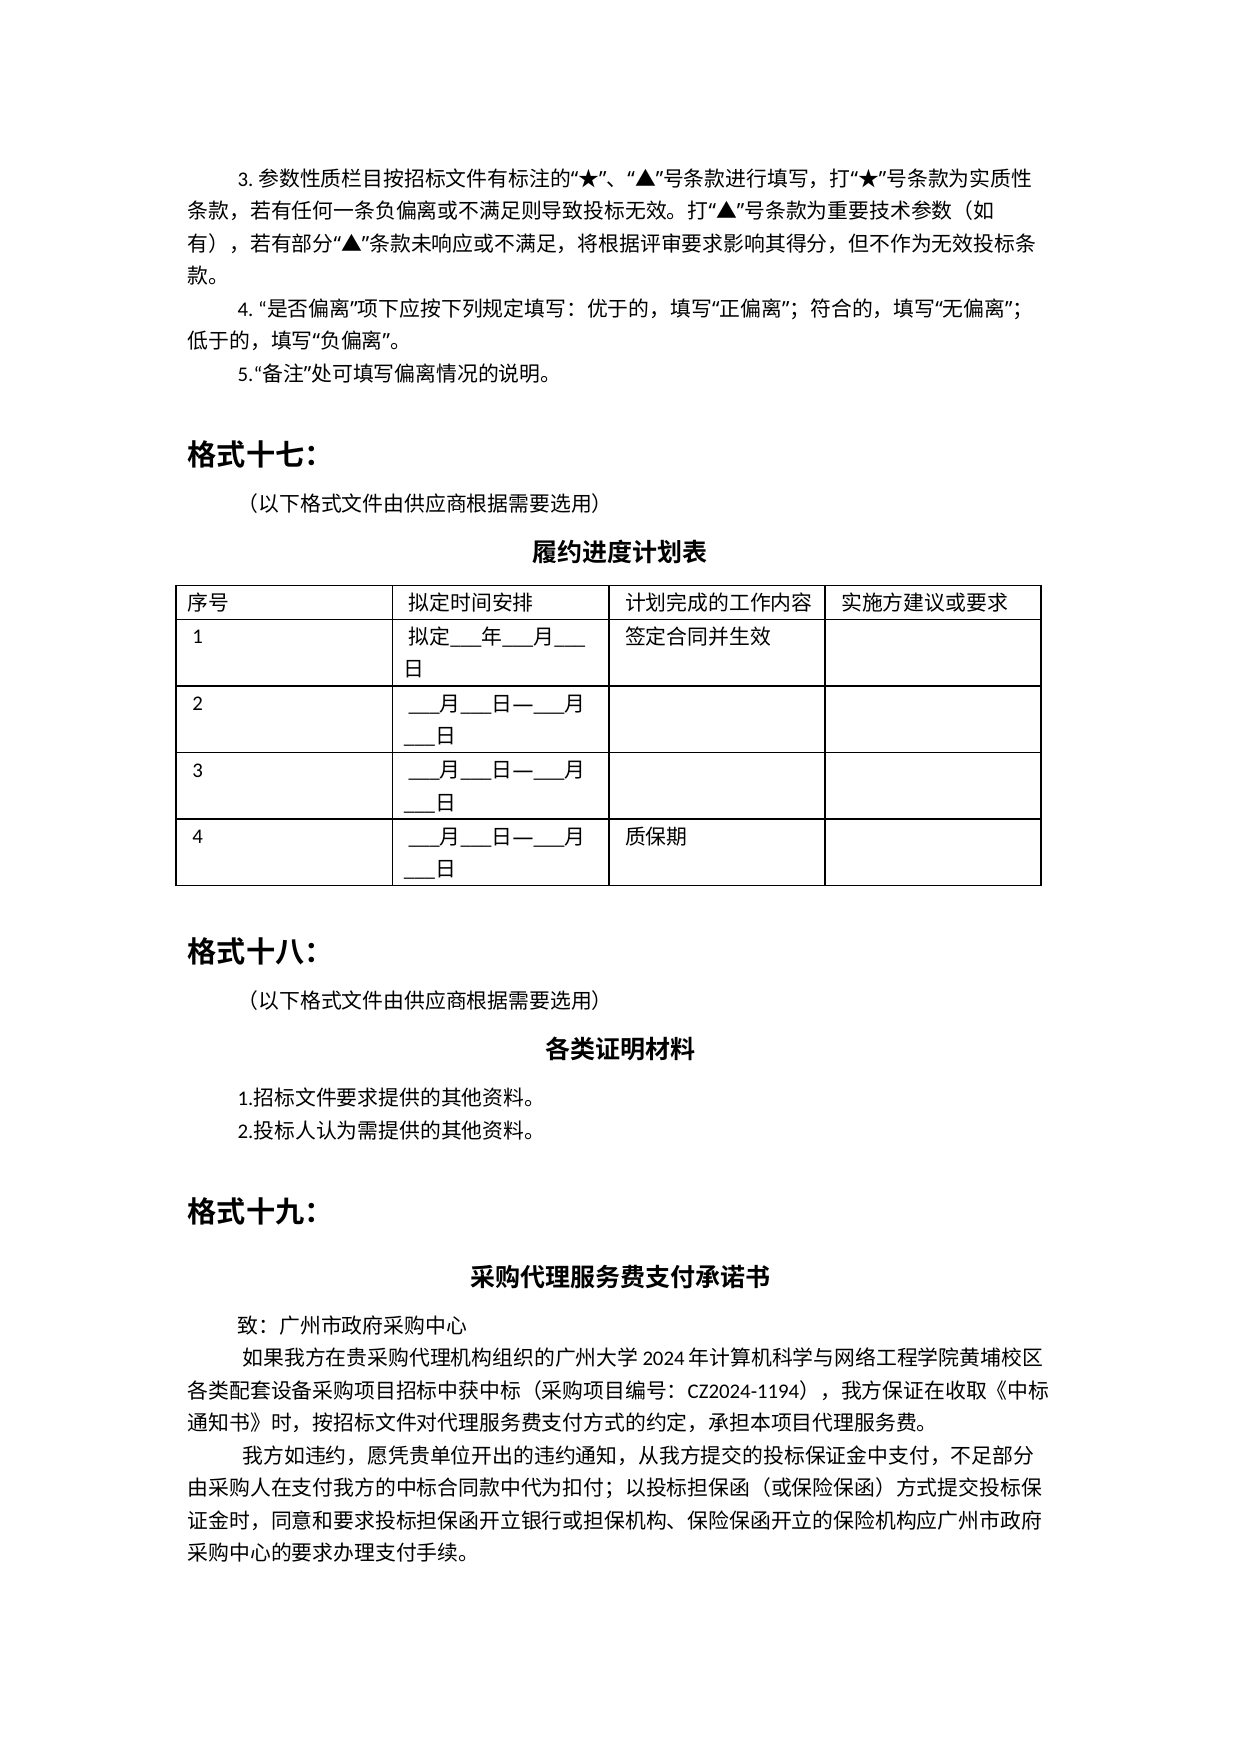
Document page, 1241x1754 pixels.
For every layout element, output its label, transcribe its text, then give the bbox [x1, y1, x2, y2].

table_cell 拟定___年___月___日 [393, 620, 608, 685]
table_cell 签定合同并生效 [610, 620, 824, 685]
table_cell 2 [177, 687, 392, 752]
table_cell [826, 687, 1040, 752]
table_cell [826, 620, 1040, 685]
table_cell [826, 820, 1040, 885]
text 履约进度计划表 [187, 519, 1053, 584]
table_cell ___月___日—___月___日 [393, 687, 608, 752]
table_cell [610, 687, 824, 752]
text 采购代理服务费支付承诺书 [187, 1244, 1053, 1309]
table_header 拟定时间安排 [393, 586, 608, 618]
text 我方如违约，愿凭贵单位开出的违约通知，从我方提交的投标保证金中支付，不足部分由采购人在支付我方的中标合同款中代为扣付；以投标担保函（或保险保函）方式提交投标保证金时，同意和要求投标担保函开立银行或担保机构、保险保函开立的保险机构应广州市政府采购中心的要求办理支付手续。 [187, 1439, 1053, 1569]
text 3. 参数性质栏目按招标文件有标注的“★”、“▲”号条款进行填写，打“★”号条款为实质性条款，若有任何一条负偏离或不满足则导致投标无效。打“▲”号条款为重要技术参数（如有），若有部分“▲”条款未响应或不满足，将根据评审要求影响其得分，但不作为无效投标条款。 [187, 162, 1053, 292]
text 1.招标文件要求提供的其他资料。 [187, 1081, 1053, 1114]
table_cell [610, 753, 824, 818]
table_header 计划完成的工作内容 [610, 586, 824, 618]
table_cell 质保期 [610, 820, 824, 885]
text 4. “是否偏离”项下应按下列规定填写：优于的，填写“正偏离”；符合的，填写“无偏离”；低于的，填写“负偏离”。 [187, 292, 1053, 357]
table_header 实施方建议或要求 [826, 586, 1040, 618]
table_cell ___月___日—___月___日 [393, 753, 608, 818]
table_header 序号 [177, 586, 392, 618]
text 2.投标人认为需提供的其他资料。 [187, 1114, 1053, 1146]
text 格式十九： [187, 1179, 1053, 1244]
text 5.“备注”处可填写偏离情况的说明。 [187, 357, 1053, 389]
table_cell 1 [177, 620, 392, 685]
table_cell 3 [177, 753, 392, 818]
table_cell ___月___日—___月___日 [393, 820, 608, 885]
text 各类证明材料 [187, 1016, 1053, 1081]
table_cell 4 [177, 820, 392, 885]
table_cell [826, 753, 1040, 818]
text 如果我方在贵采购代理机构组织的广州大学2024年计算机科学与网络工程学院黄埔校区各类配套设备采购项目招标中获中标（采购项目编号：CZ2024-1194），我方保证在收取《中标通知书》时，按招标文件对代理服务费支付方式的约定，承担本项目代理服务费。 [187, 1341, 1053, 1439]
text （以下格式文件由供应商根据需要选用） [187, 487, 1053, 519]
text （以下格式文件由供应商根据需要选用） [187, 984, 1053, 1016]
text 致：广州市政府采购中心 [187, 1309, 1053, 1341]
text 格式十八： [187, 919, 1053, 984]
text 格式十七： [187, 422, 1053, 487]
